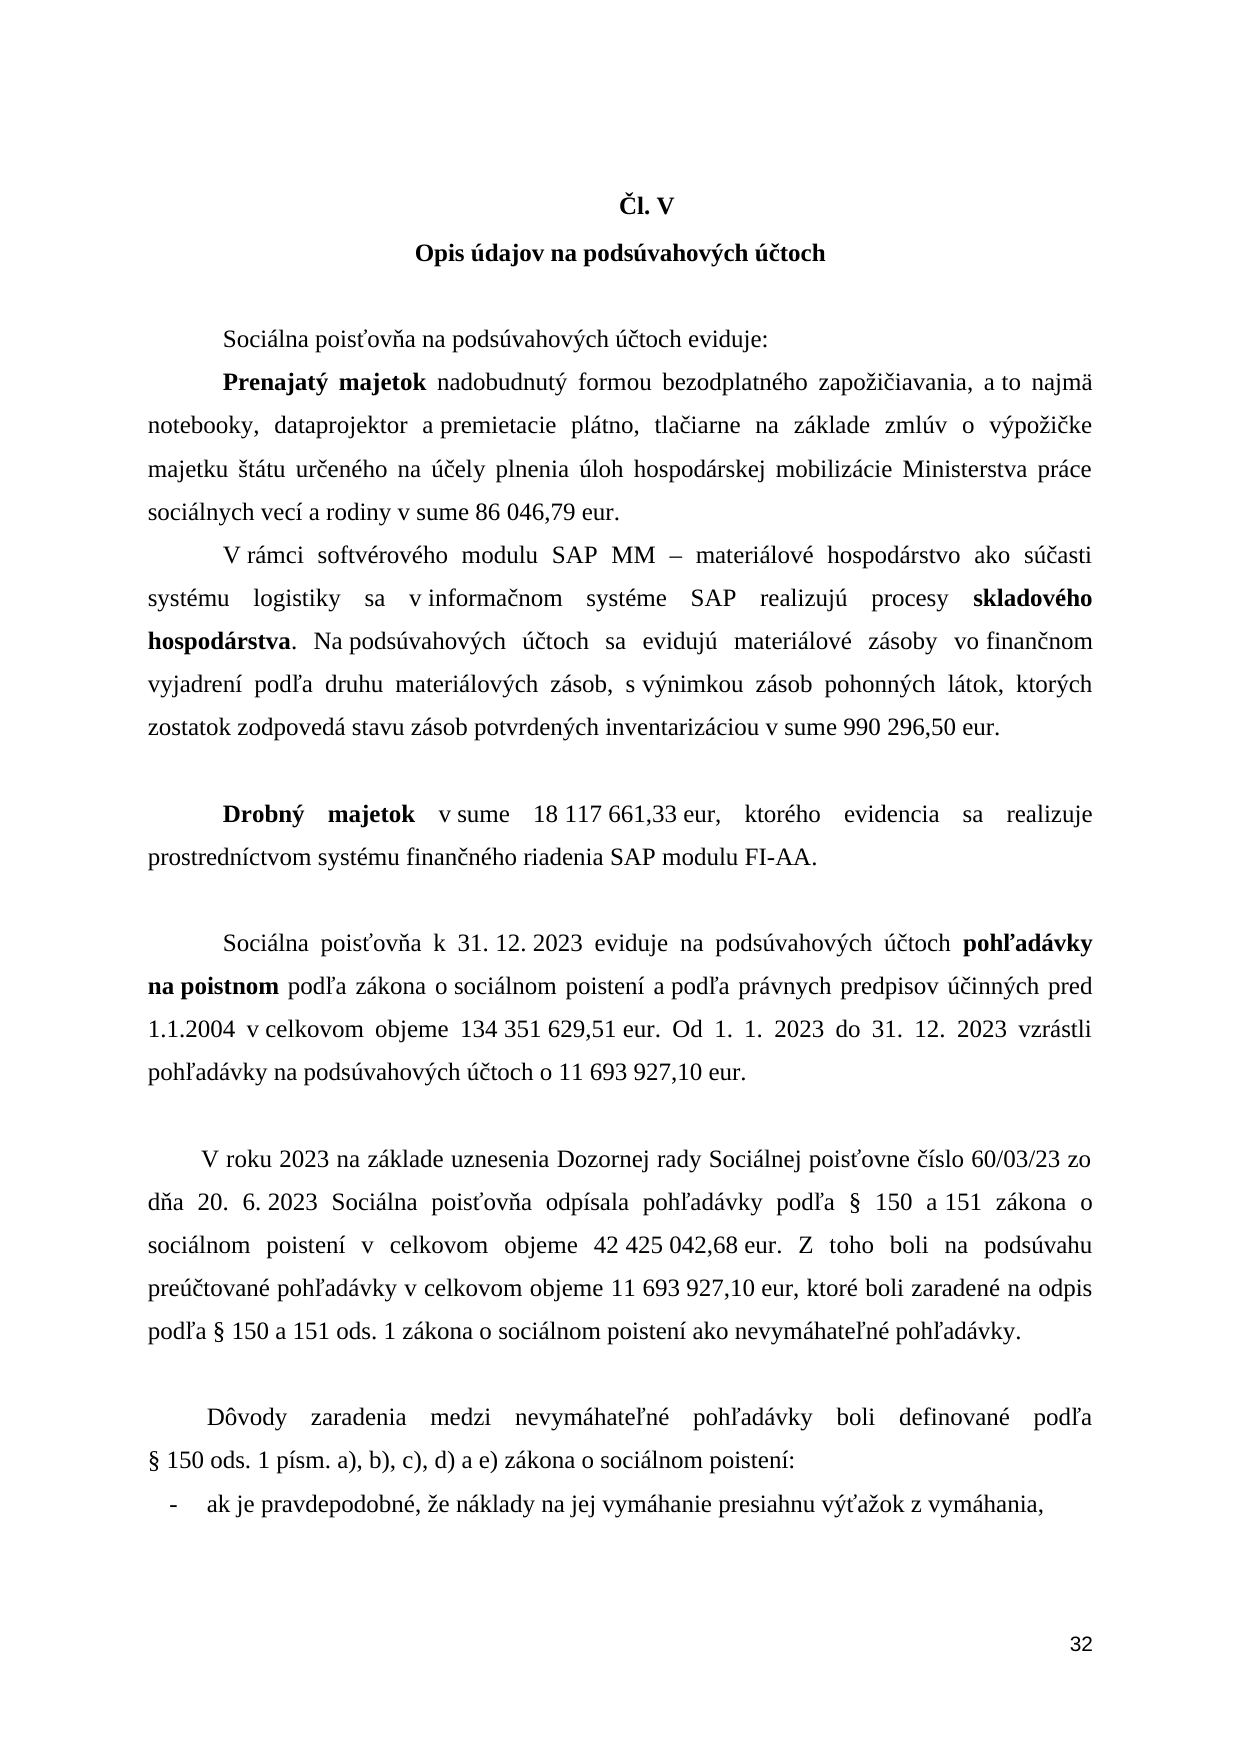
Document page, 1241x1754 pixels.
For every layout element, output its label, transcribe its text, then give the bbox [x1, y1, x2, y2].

text Prenajatý majetok nadobudnutý formou bezodplatného zapožičiavania, a to najmä notebooky, dataprojektor a premietacie plátno, tlačiarne na základe zmlúv o výpožičke majetku štátu určeného na účely plnenia úloh hospodárskej mobilizácie Ministerstva práce sociálnych vecí a rodiny v sume 86 046,79 eur. [148, 367, 1093, 526]
text Čl. V [148, 191, 1093, 219]
text Drobný majetok v sume 18 117 661,33 eur, ktorého evidencia sa realizuje prostredníctvom systému finančného riadenia SAP modulu FI-AA. [148, 799, 1093, 871]
text V rámci softvérového modulu SAP MM – materiálové hospodárstvo ako súčasti systému logistiky sa v informačnom systéme SAP realizujú procesy skladového hospodárstva. Na podsúvahových účtoch sa evidujú materiálové zásoby vo finančnom vyjadrení podľa druhu materiálových zásob, s výnimkou zásob pohonných látok, ktorých zostatok zodpovedá stavu zásob potvrdených inventarizáciou v sume 990 296,50 eur. [148, 540, 1093, 741]
text V roku 2023 na základe uznesenia Dozornej rady Sociálnej poisťovne číslo 60/03/23 zo dňa 20. 6. 2023 Sociálna poisťovňa odpísala pohľadávky podľa § 150 a 151 zákona o sociálnom poistení v celkovom objeme 42 425 042,68 eur. Z toho boli na podsúvahu preúčtované pohľadávky v celkovom objeme 11 693 927,10 eur, ktoré boli zaradené na odpis podľa § 150 a 151 ods. 1 zákona o sociálnom poistení ako nevymáhateľné pohľadávky. [148, 1144, 1093, 1345]
text Sociálna poisťovňa k 31. 12. 2023 eviduje na podsúvahových účtoch pohľadávky na poistnom podľa zákona o sociálnom poistení a podľa právnych predpisov účinných pred 1.1.2004 v celkovom objeme 134 351 629,51 eur. Od 1. 1. 2023 do 31. 12. 2023 vzrástli pohľadávky na podsúvahových účtoch o 11 693 927,10 eur. [148, 928, 1093, 1086]
text Sociálna poisťovňa na podsúvahových účtoch eviduje: [148, 324, 1093, 353]
text Dôvody zaradenia medzi nevymáhateľné pohľadávky boli definované podľa § 150 ods. 1 písm. a), b), c), d) a e) zákona o sociálnom poistení: [148, 1402, 1093, 1474]
subtitle Opis údajov na podsúvahových účtoch [148, 238, 1093, 267]
list ak je pravdepodobné, že náklady na jej vymáhanie presiahnu výťažok z vymáhania, [169, 1489, 1093, 1517]
